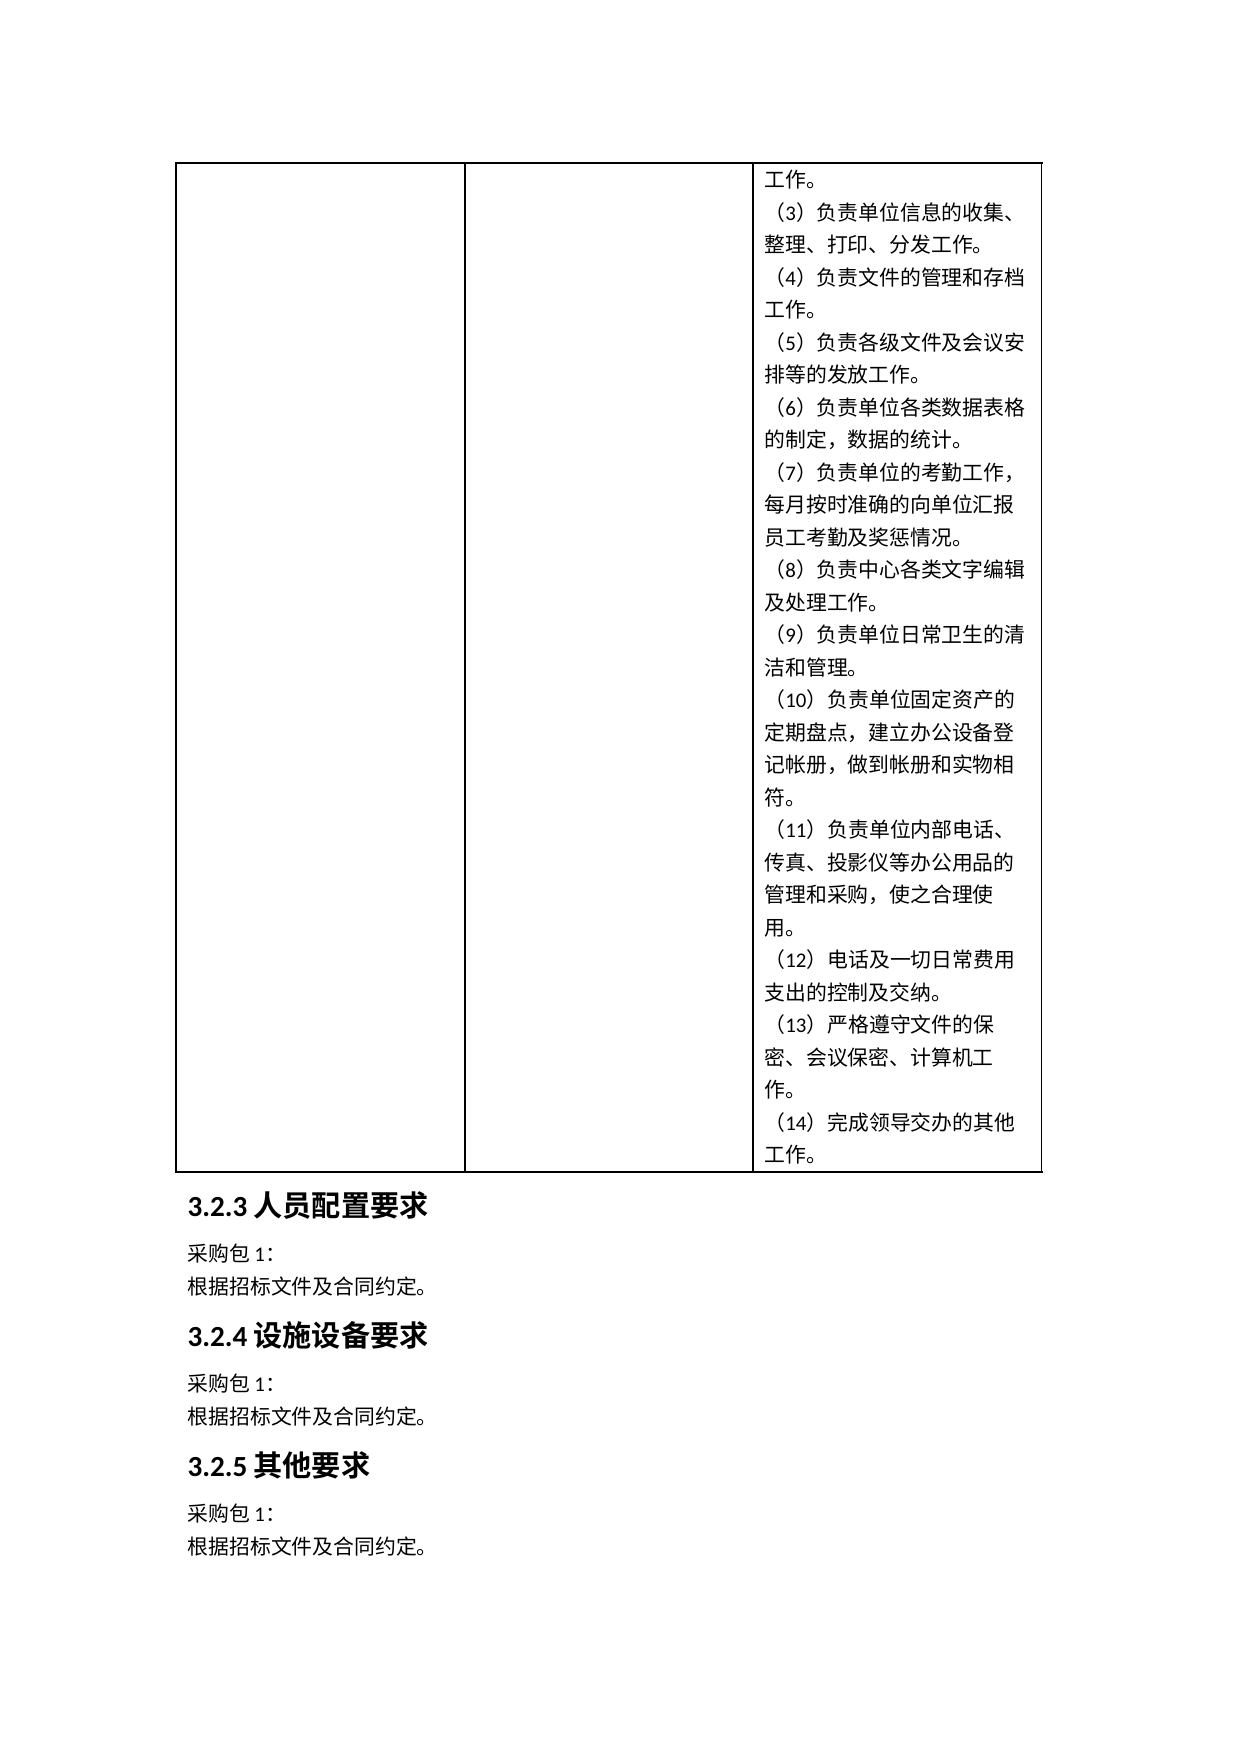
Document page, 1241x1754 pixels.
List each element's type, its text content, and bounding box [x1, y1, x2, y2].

text 3.2.3人员配置要求 [187, 1173, 1053, 1238]
text 根据招标文件及合同约定。 [187, 1530, 1053, 1563]
table_cell [177, 164, 464, 1171]
text 采购包1： [187, 1368, 1053, 1400]
text 采购包1： [187, 1498, 1053, 1530]
text 根据招标文件及合同约定。 [187, 1400, 1053, 1433]
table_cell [754, 164, 1041, 1171]
text 3.2.5其他要求 [187, 1433, 1053, 1498]
text 采购包1： [187, 1238, 1053, 1270]
text 3.2.4设施设备要求 [187, 1303, 1053, 1368]
table_cell 1 [466, 164, 752, 1171]
text 根据招标文件及合同约定。 [187, 1270, 1053, 1303]
